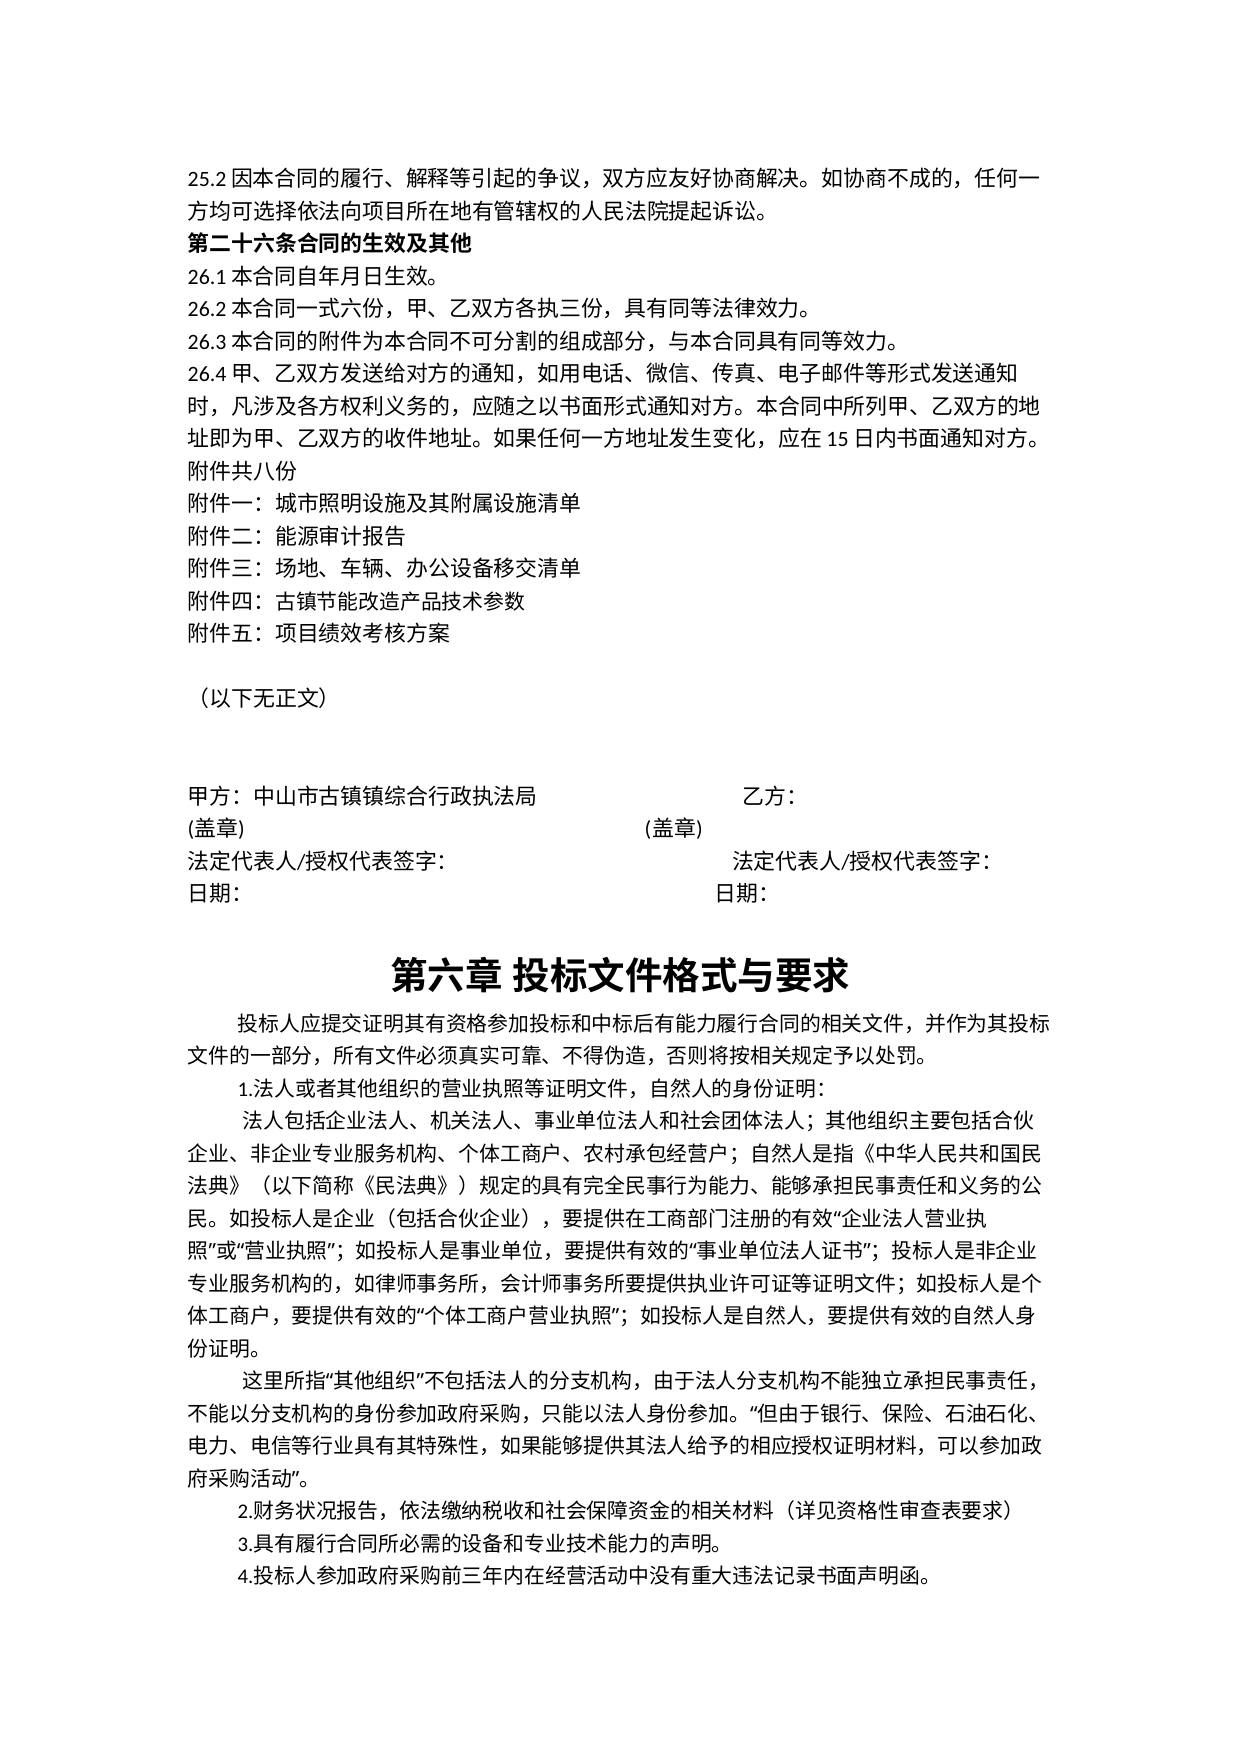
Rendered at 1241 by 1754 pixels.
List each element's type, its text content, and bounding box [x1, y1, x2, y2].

text 26.2本合同一式六份，甲、乙双方各执三份，具有同等法律效力。 [187, 292, 1053, 324]
text 1.法人或者其他组织的营业执照等证明文件，自然人的身份证明： [187, 1072, 1053, 1104]
text 投标人应提交证明其有资格参加投标和中标后有能力履行合同的相关文件，并作为其投标文件的一部分，所有文件必须真实可靠、不得伪造，否则将按相关规定予以处罚。 [187, 1007, 1053, 1072]
text 法人包括企业法人、机关法人、事业单位法人和社会团体法人；其他组织主要包括合伙企业、非企业专业服务机构、个体工商户、农村承包经营户；自然人是指《中华人民共和国民法典》（以下简称《民法典》）规定的具有完全民事行为能力、能够承担民事责任和义务的公民。如投标人是企业（包括合伙企业），要提供在工商部门注册的有效“企业法人营业执照”或“营业执照”；如投标人是事业单位，要提供有效的“事业单位法人证书”；投标人是非企业专业服务机构的，如律师事务所，会计师事务所要提供执业许可证等证明文件；如投标人是个体工商户，要提供有效的“个体工商户营业执照”；如投标人是自然人，要提供有效的自然人身份证明。 [187, 1104, 1053, 1364]
text 26.1本合同自年月日生效。 [187, 259, 1053, 292]
text 3.具有履行合同所必需的设备和专业技术能力的声明。 [187, 1527, 1053, 1559]
text 日期： 日期： [187, 877, 1053, 909]
text 第六章 投标文件格式与要求 [187, 942, 1053, 1007]
text 26.3本合同的附件为本合同不可分割的组成部分，与本合同具有同等效力。 [187, 324, 1053, 357]
text 附件一：城市照明设施及其附属设施清单 [187, 487, 1053, 519]
text 附件四：古镇节能改造产品技术参数 [187, 584, 1053, 617]
text 附件五：项目绩效考核方案 [187, 617, 1053, 649]
text 2.财务状况报告，依法缴纳税收和社会保障资金的相关材料（详见资格性审查表要求） [187, 1494, 1053, 1527]
text (盖章) (盖章) [187, 812, 1053, 844]
text 甲方：中山市古镇镇综合行政执法局 乙方： [187, 779, 1053, 812]
text 法定代表人/授权代表签字： 法定代表人/授权代表签字： [187, 844, 1053, 877]
text 第二十六条合同的生效及其他 [187, 227, 1053, 259]
text 附件三：场地、车辆、办公设备移交清单 [187, 552, 1053, 584]
text （以下无正文） [187, 682, 1053, 714]
text 25.2因本合同的履行、解释等引起的争议，双方应友好协商解决。如协商不成的，任何一方均可选择依法向项目所在地有管辖权的人民法院提起诉讼。 [187, 162, 1053, 227]
text 4.投标人参加政府采购前三年内在经营活动中没有重大违法记录书面声明函。 [187, 1559, 1053, 1592]
text 附件二：能源审计报告 [187, 519, 1053, 552]
text 附件共八份 [187, 454, 1053, 487]
text 26.4甲、乙双方发送给对方的通知，如用电话、微信、传真、电子邮件等形式发送通知时，凡涉及各方权利义务的，应随之以书面形式通知对方。本合同中所列甲、乙双方的地址即为甲、乙双方的收件地址。如果任何一方地址发生变化，应在15日内书面通知对方。 [187, 357, 1053, 454]
text 这里所指“其他组织”不包括法人的分支机构，由于法人分支机构不能独立承担民事责任，不能以分支机构的身份参加政府采购，只能以法人身份参加。“但由于银行、保险、石油石化、电力、电信等行业具有其特殊性，如果能够提供其法人给予的相应授权证明材料，可以参加政府采购活动”。 [187, 1364, 1053, 1494]
